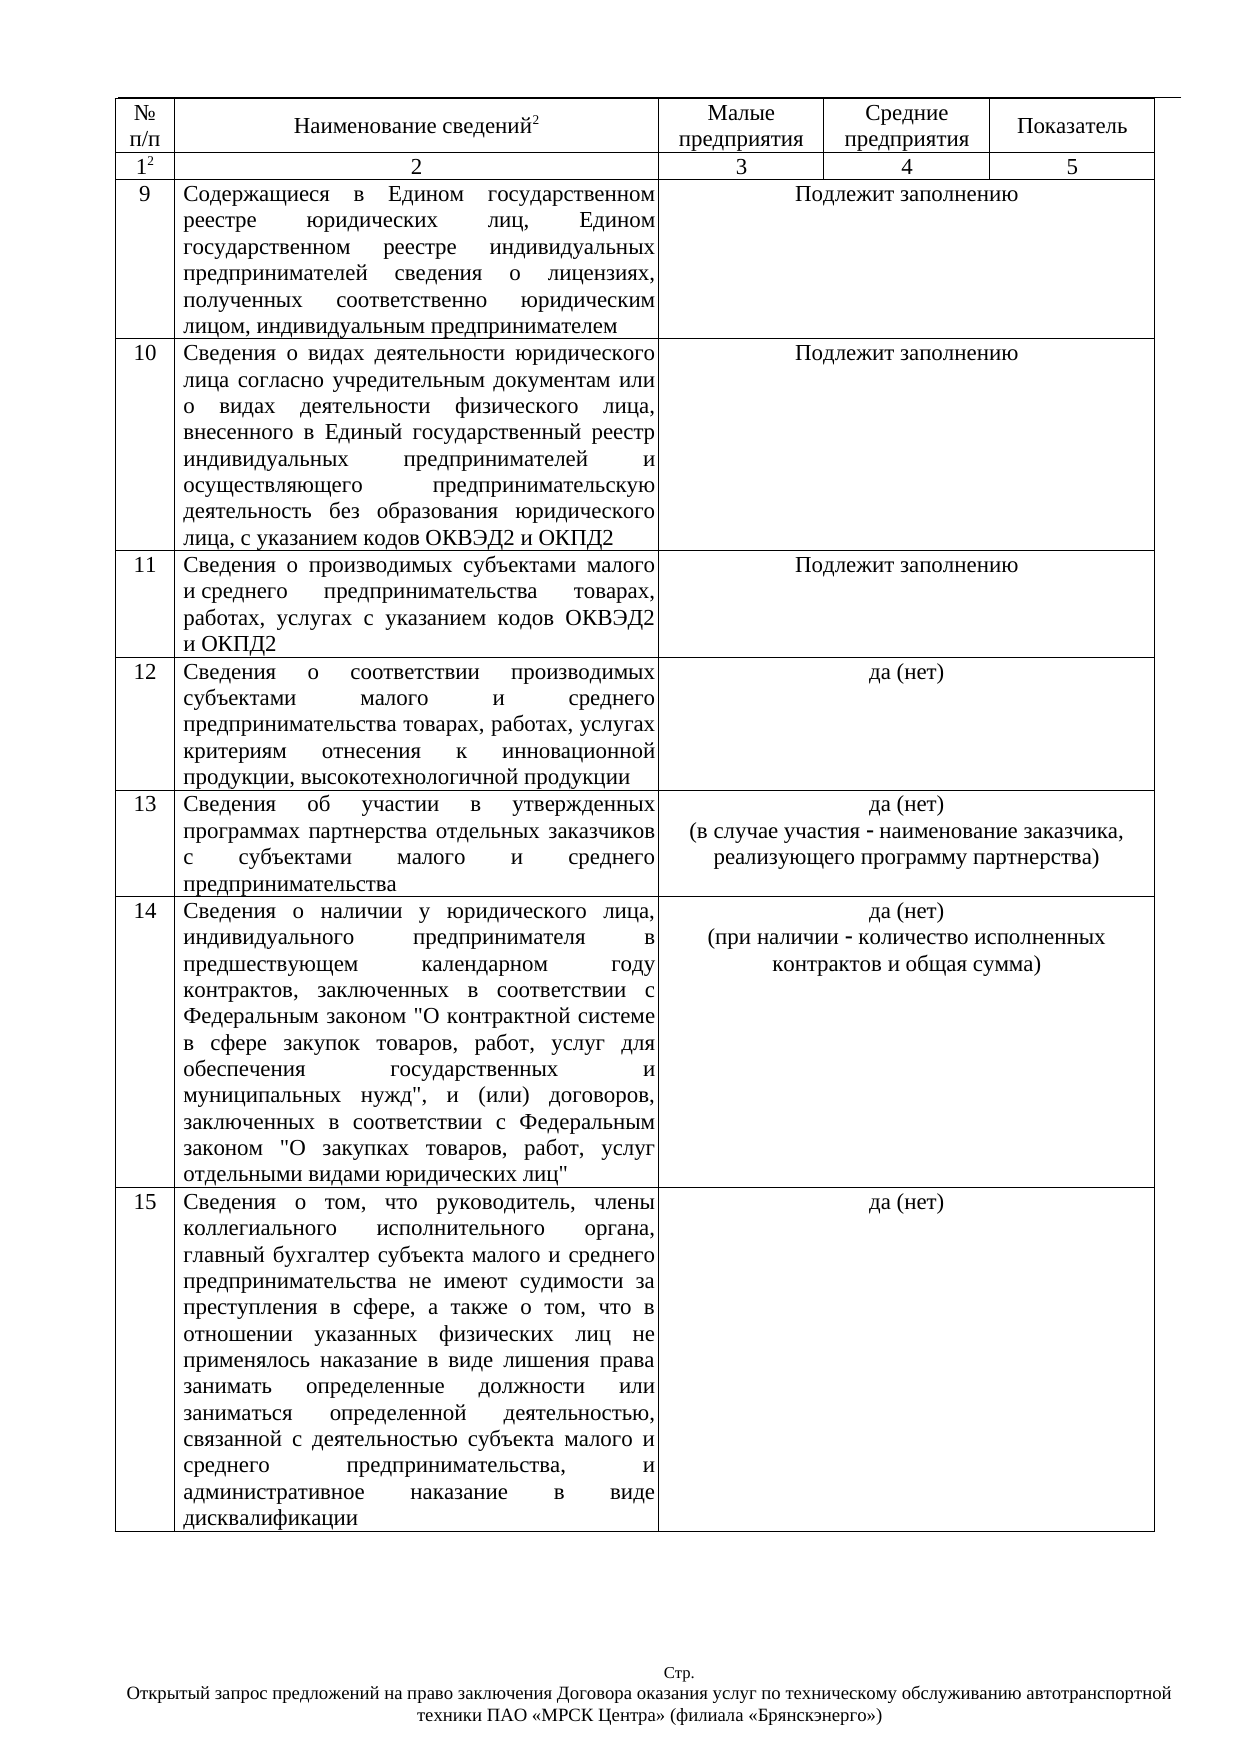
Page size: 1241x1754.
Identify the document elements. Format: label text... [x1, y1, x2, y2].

table_header Малые предприятия [659, 99, 823, 152]
table_cell да (нет) [659, 658, 1154, 789]
table_cell 11 [116, 551, 174, 657]
table_cell Подлежит заполнению [659, 551, 1154, 657]
table_cell Сведения о том, что руководитель, члены коллегиального исполнительного органа, главный бухгалтер субъекта малого и среднего предпринимательства не имеют судимости за преступления в сфере, а также о том, что в отношении указанных физических лиц не применялось наказание в виде лишения права занимать определенные должности или заниматься определенной деятельностью, связанной с деятельностью субъекта малого и среднего предпринимательства, и административное наказание в виде дисквалификации [175, 1188, 658, 1531]
table_cell 12 [116, 658, 174, 789]
table_header Средние предприятия [824, 99, 989, 152]
table_cell 4 [824, 153, 989, 179]
table_cell Сведения об участии в утвержденных программах партнерства отдельных заказчиков с субъектами малого и среднего предпринимательства [175, 791, 658, 896]
table_cell 9 [116, 180, 174, 338]
table_cell 5 [990, 153, 1154, 179]
table_cell Сведения о производимых субъектами малого и среднего предпринимательства товарах, работах, услугах с указанием кодов ОКВЭД2 и ОКПД2 [175, 551, 658, 657]
table_cell 14 [116, 897, 174, 1187]
table_cell 2 [175, 153, 658, 179]
table_cell 12 [116, 153, 174, 179]
table_cell да (нет) (в случае участия наименование заказчика, реализующего программу партнерства) [659, 791, 1154, 896]
table_header № п/п [116, 99, 174, 152]
table_cell 10 [116, 339, 174, 550]
table_cell 15 [116, 1188, 174, 1531]
table_cell Сведения о соответствии производимых субъектами малого и среднего предпринимательства товарах, работах, услугах критериям отнесения к инновационной продукции, высокотехнологичной продукции [175, 658, 658, 789]
table_cell Содержащиеся в Едином государственном реестре юридических лиц, Едином государственном реестре индивидуальных предпринимателей сведения о лицензиях, полученных соответственно юридическим лицом, индивидуальным предпринимателем [175, 180, 658, 338]
table_cell 13 [116, 791, 174, 896]
table_header Показатель [990, 99, 1154, 152]
table_cell Сведения о наличии у юридического лица, индивидуального предпринимателя в предшествующем календарном году контрактов, заключенных в соответствии с Федеральным законом "О контрактной системе в сфере закупок товаров, работ, услуг для обеспечения государственных и муниципальных нужд", и (или) договоров, заключенных в соответствии с Федеральным законом "О закупках товаров, работ, услуг отдельными видами юридических лиц" [175, 897, 658, 1187]
table_cell Сведения о видах деятельности юридического лица согласно учредительным документам или о видах деятельности физического лица, внесенного в Единый государственный реестр индивидуальных предпринимателей и осуществляющего предпринимательскую деятельность без образования юридического лица, с указанием кодов ОКВЭД2 и ОКПД2 [175, 339, 658, 550]
table_cell Подлежит заполнению [659, 180, 1154, 338]
table_cell да (нет) (при наличии количество исполненных контрактов и общая сумма) [659, 897, 1154, 1187]
table_cell да (нет) [659, 1188, 1154, 1531]
table_cell 3 [659, 153, 823, 179]
table_header Наименование сведений2 [175, 99, 658, 152]
table_cell Подлежит заполнению [659, 339, 1154, 550]
